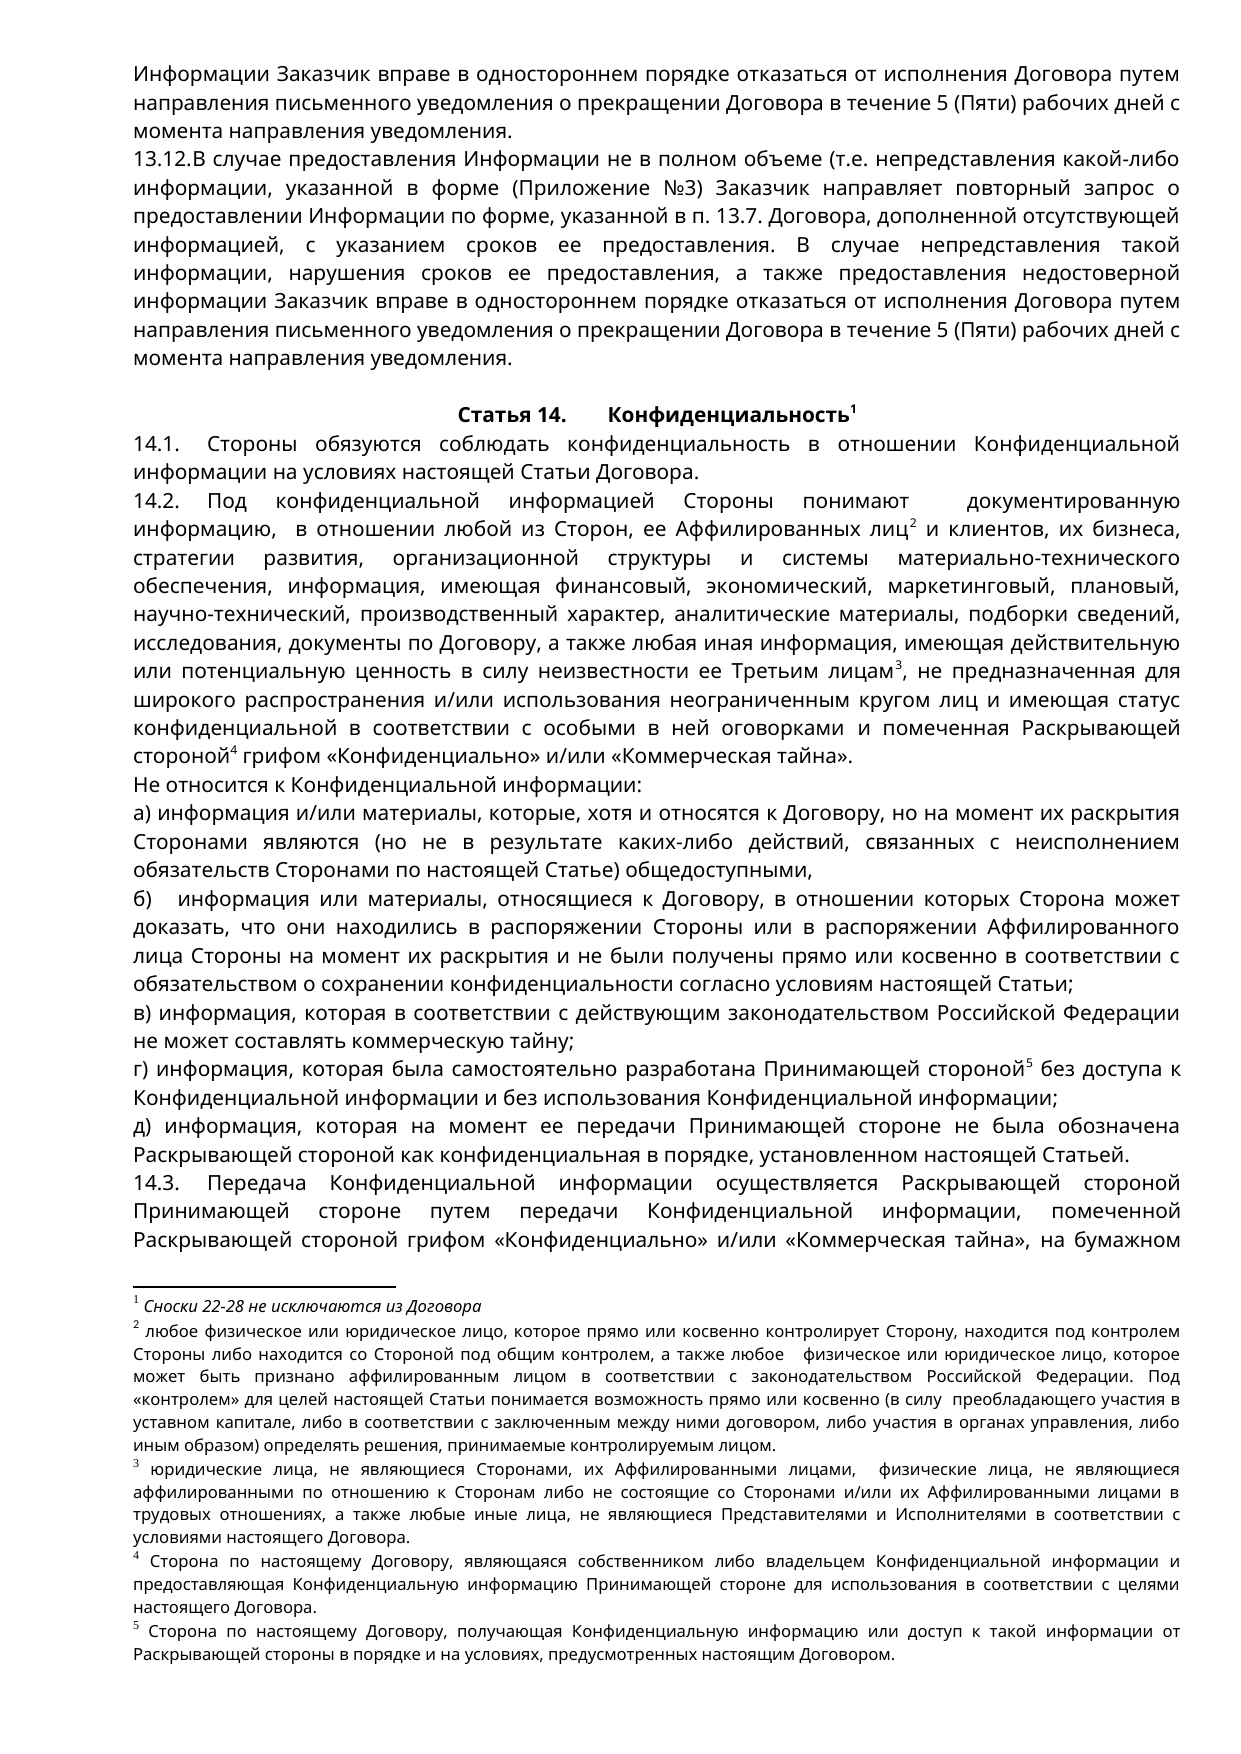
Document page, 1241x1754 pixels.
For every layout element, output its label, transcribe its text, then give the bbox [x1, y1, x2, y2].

list Стороны обязуются соблюдать конфиденциальность в отношении Конфиденциальной информации на условиях настоящей Статьи Договора. [133, 429, 1181, 486]
text б) информация или материалы, относящиеся к Договору, в отношении которых Сторона может доказать, что они находились в распоряжении Стороны или в распоряжении Аффилированного лица Стороны на момент их раскрытия и не были получены прямо или косвенно в соответствии с обязательством о сохранении конфиденциальности согласно условиям настоящей Статьи; [133, 884, 1181, 998]
text д) информация, которая на момент ее передачи Принимающей стороне не была обозначена Раскрывающей стороной как конфиденциальная в порядке, установленном настоящей Статьей. [133, 1111, 1181, 1168]
text в) информация, которая в соответствии с действующим законодательством Российской Федерации не может составлять коммерческую тайну; [133, 998, 1181, 1054]
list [133, 59, 1181, 144]
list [133, 1168, 1181, 1253]
text Не относится к Конфиденциальной информации: [133, 770, 1181, 798]
text г) информация, которая была самостоятельно разработана Принимающей стороной без доступа к Конфиденциальной информации и без использования Конфиденциальной информации; [133, 1054, 1181, 1111]
text а) информация и/или материалы, которые, хотя и относятся к Договору, но на момент их раскрытия Сторонами являются (но не в результате каких-либо действий, связанных с неисполнением обязательств Сторонами по настоящей Статье) общедоступными, [133, 798, 1181, 884]
subtitle Конфиденциальность [133, 400, 1181, 429]
list Под конфиденциальной информацией Стороны понимают документированную информацию, в отношении любой из Сторон, ее Аффилированных лиц и клиентов, их бизнеса, стратегии развития, организационной структуры и системы материально-технического обеспечения, информация, имеющая финансовый, экономический, маркетинговый, плановый, научно-технический, производственный характер, аналитические материалы, подборки сведений, исследования, документы по Договору, а также любая иная информация, имеющая действительную или потенциальную ценность в силу неизвестности ее Третьим лицам, не предназначенная для широкого распространения и/или использования неограниченным кругом лиц и имеющая статус конфиденциальной в соответствии с особыми в ней оговорками и помеченная Раскрывающей стороной грифом «Конфиденциально» и/или «Коммерческая тайна». [133, 486, 1181, 770]
list В случае предоставления Информации не в полном объеме (т.е. непредставления какой-либо информации, указанной в форме (Приложение №3) Заказчик направляет повторный запрос о предоставлении Информации по форме, указанной в п. 13.7. Договора, дополненной отсутствующей информацией, с указанием сроков ее предоставления. В случае непредставления такой информации, нарушения сроков ее предоставления, а также предоставления недостоверной информации Заказчик вправе в одностороннем порядке отказаться от исполнения Договора путем направления письменного уведомления о прекращении Договора в течение 5 (Пяти) рабочих дней с момента направления уведомления. [133, 144, 1181, 372]
